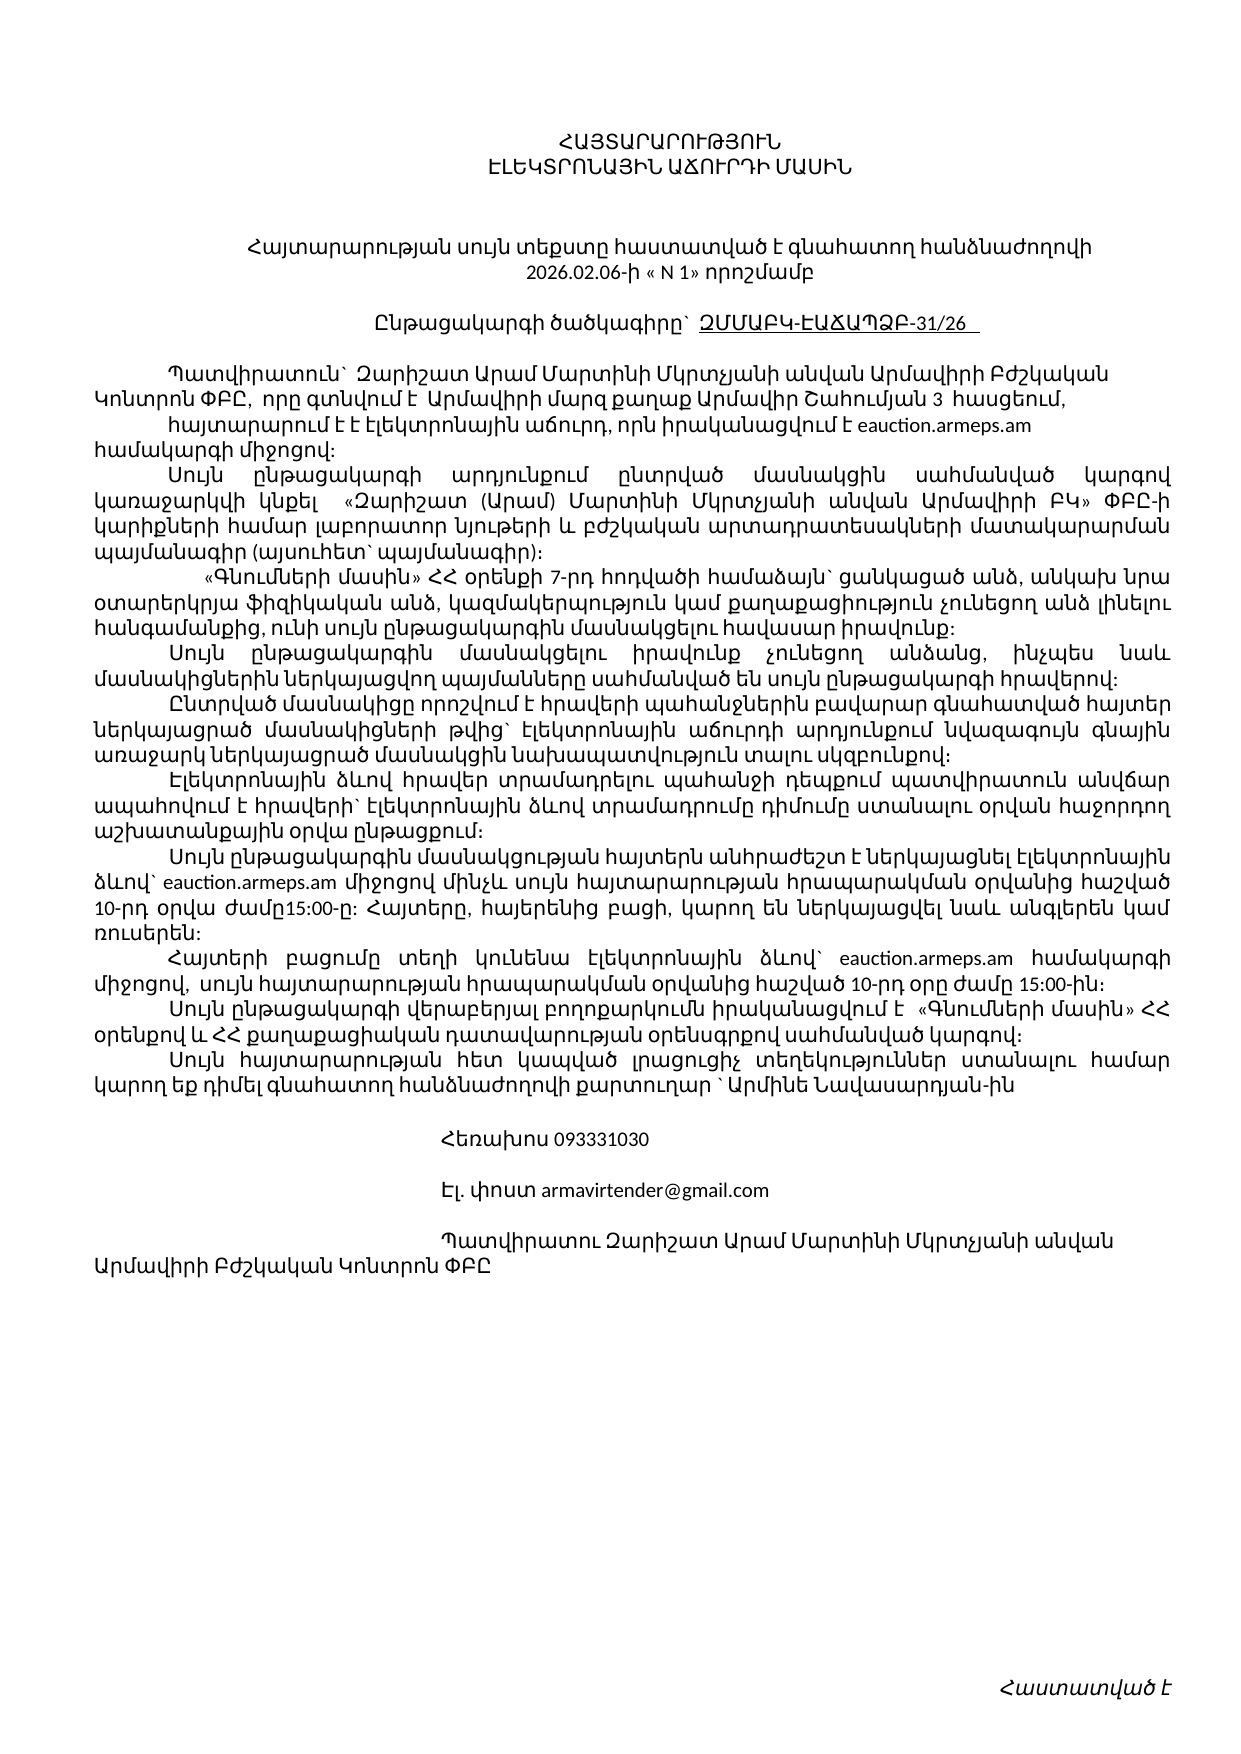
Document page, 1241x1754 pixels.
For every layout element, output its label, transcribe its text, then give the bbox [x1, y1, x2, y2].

text Էլեկտրոնային ձևով հրավեր տրամադրելու պահանջի դեպքում պատվիրատուն անվճար ապահովում է հրավերի` էլեկտրոնային ձևով տրամադրումը դիմումը ստանալու օրվան հաջորդող աշխատանքային օրվա ընթացքում։ [94, 768, 1171, 844]
text Սույն ընթացակարգի վերաբերյալ բողոքարկումն իրականացվում է «Գնումների մասին» ՀՀ օրենքով և ՀՀ քաղաքացիական դատավարության օրենսգրքով սահմանված կարգով։ [94, 996, 1171, 1047]
text Հայտարարության սույն տեքստը հաստատված է գնահատող հանձնաժողովի [94, 234, 1171, 259]
text «Գնումների մասին» ՀՀ օրենքի 7-րդ հոդվածի համաձայն` ցանկացած անձ, անկախ նրա օտարերկրյա ֆիզիկական անձ, կազմակերպություն կամ քաղաքացիություն չունեցող անձ լինելու հանգամանքից, ունի սույն ընթացակարգին մասնակցելու հավասար իրավունք: [94, 564, 1171, 641]
text Պատվիրատուն` Զարիշատ Արամ Մարտինի Մկրտչյանի անվան Արմավիրի Բժշկական Կոնտրոն ՓԲԸ, որը գտնվում է Արմավիրի մարզ քաղաք Արմավիր Շահումյան 3 հասցեում, [94, 361, 1171, 412]
text Սույն հայտարարության հետ կապված լրացուցիչ տեղեկություններ ստանալու համար կարող եք դիմել գնահատող հանձնաժողովի քարտուղար ` Արմինե Նավասարդյան-ին [94, 1047, 1171, 1098]
text ՀԱՅՏԱՐԱՐՈՒԹՅՈՒՆ [94, 129, 1171, 154]
text Հեռախոս 093331030 [94, 1126, 1171, 1152]
text Ընթացակարգի ծածկագիրը` ԶՄՄԱԲԿ-ԷԱՃԱՊՁԲ-31/26 [94, 310, 1171, 336]
text Սույն ընթացակարգին մասնակցելու իրավունք չունեցող անձանց, ինչպես նաև մասնակիցներին ներկայացվող պայմանները սահմանված են սույն ընթացակարգի հրավերով: [94, 641, 1171, 691]
text Հաստատված է [94, 1675, 1171, 1701]
text Էլ. փոստ armavirtender@gmail.com [94, 1177, 1171, 1203]
text Սույն ընթացակարգի արդյունքում ընտրված մասնակցին սահմանված կարգով կառաջարկվի կնքել «Զարիշատ (Արամ) Մարտինի Մկրտչյանի անվան Արմավիրի ԲԿ» ՓԲԸ-ի կարիքների համար լաբորատոր նյութերի և բժշկական արտադրատեսակների մատակարարման պայմանագիր (այսուհետ` պայմանագիր)։ [94, 463, 1171, 564]
text Ընտրված մասնակիցը որոշվում է հրավերի պահանջներին բավարար գնահատված հայտեր ներկայացրած մասնակիցների թվից` էլեկտրոնային աճուրդի արդյունքում նվազագույն գնային առաջարկ ներկայացրած մասնակցին նախապատվություն տալու սկզբունքով։ [94, 691, 1171, 768]
text Սույն ընթացակարգին մասնակցության հայտերն անհրաժեշտ է ներկայացնել էլեկտրոնային ձևով` eauction.armeps.am միջոցով մինչև սույն հայտարարության հրապարակման օրվանից հաշված 10-րդ օրվա ժամը15:00-ը: Հայտերը, հայերենից բացի, կարող են ներկայացվել նաև անգլերեն կամ ռուսերեն: [94, 844, 1171, 946]
text Հայտերի բացումը տեղի կունենա էլեկտրոնային ձևով` eauction.armeps.am համակարգի միջոցով, սույն հայտարարության հրապարակման օրվանից հաշված 10-րդ օրը ժամը 15:00-ին։ [94, 946, 1171, 996]
text 2026.02.06 -ի « N 1» որոշմամբ [94, 259, 1171, 285]
text Պատվիրատու Զարիշատ Արամ Մարտինի Մկրտչյանի անվան Արմավիրի Բժշկական Կոնտրոն ՓԲԸ [94, 1228, 1171, 1279]
text ԷԼԵԿՏՐՈՆԱՅԻՆ ԱՃՈՒՐԴԻ ՄԱՍԻՆ [94, 154, 1171, 180]
text հայտարարում է է էլեկտրոնային աճուրդ, որն իրականացվում է eauction.armeps.am համակարգի միջոցով: [94, 412, 1171, 463]
